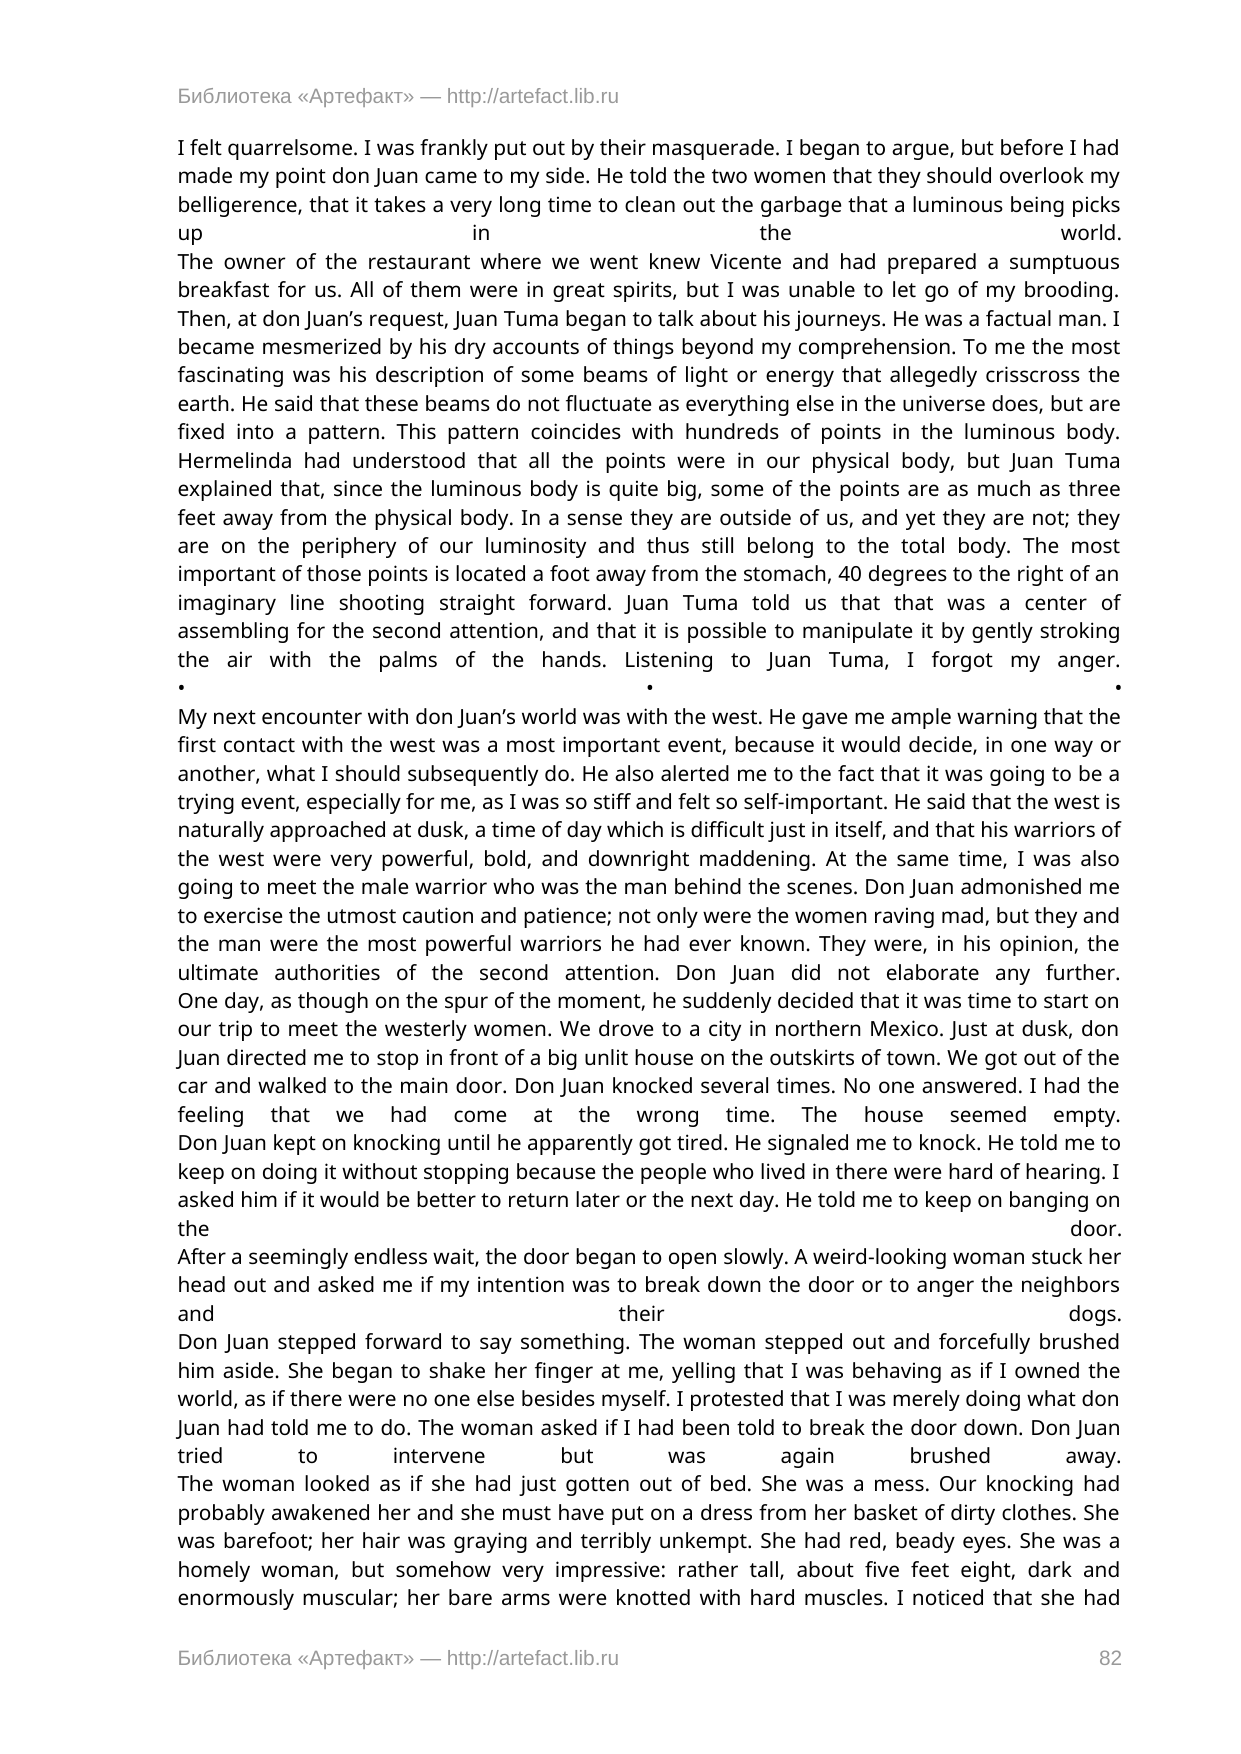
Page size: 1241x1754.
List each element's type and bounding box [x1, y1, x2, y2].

text [177, 133, 1122, 1612]
